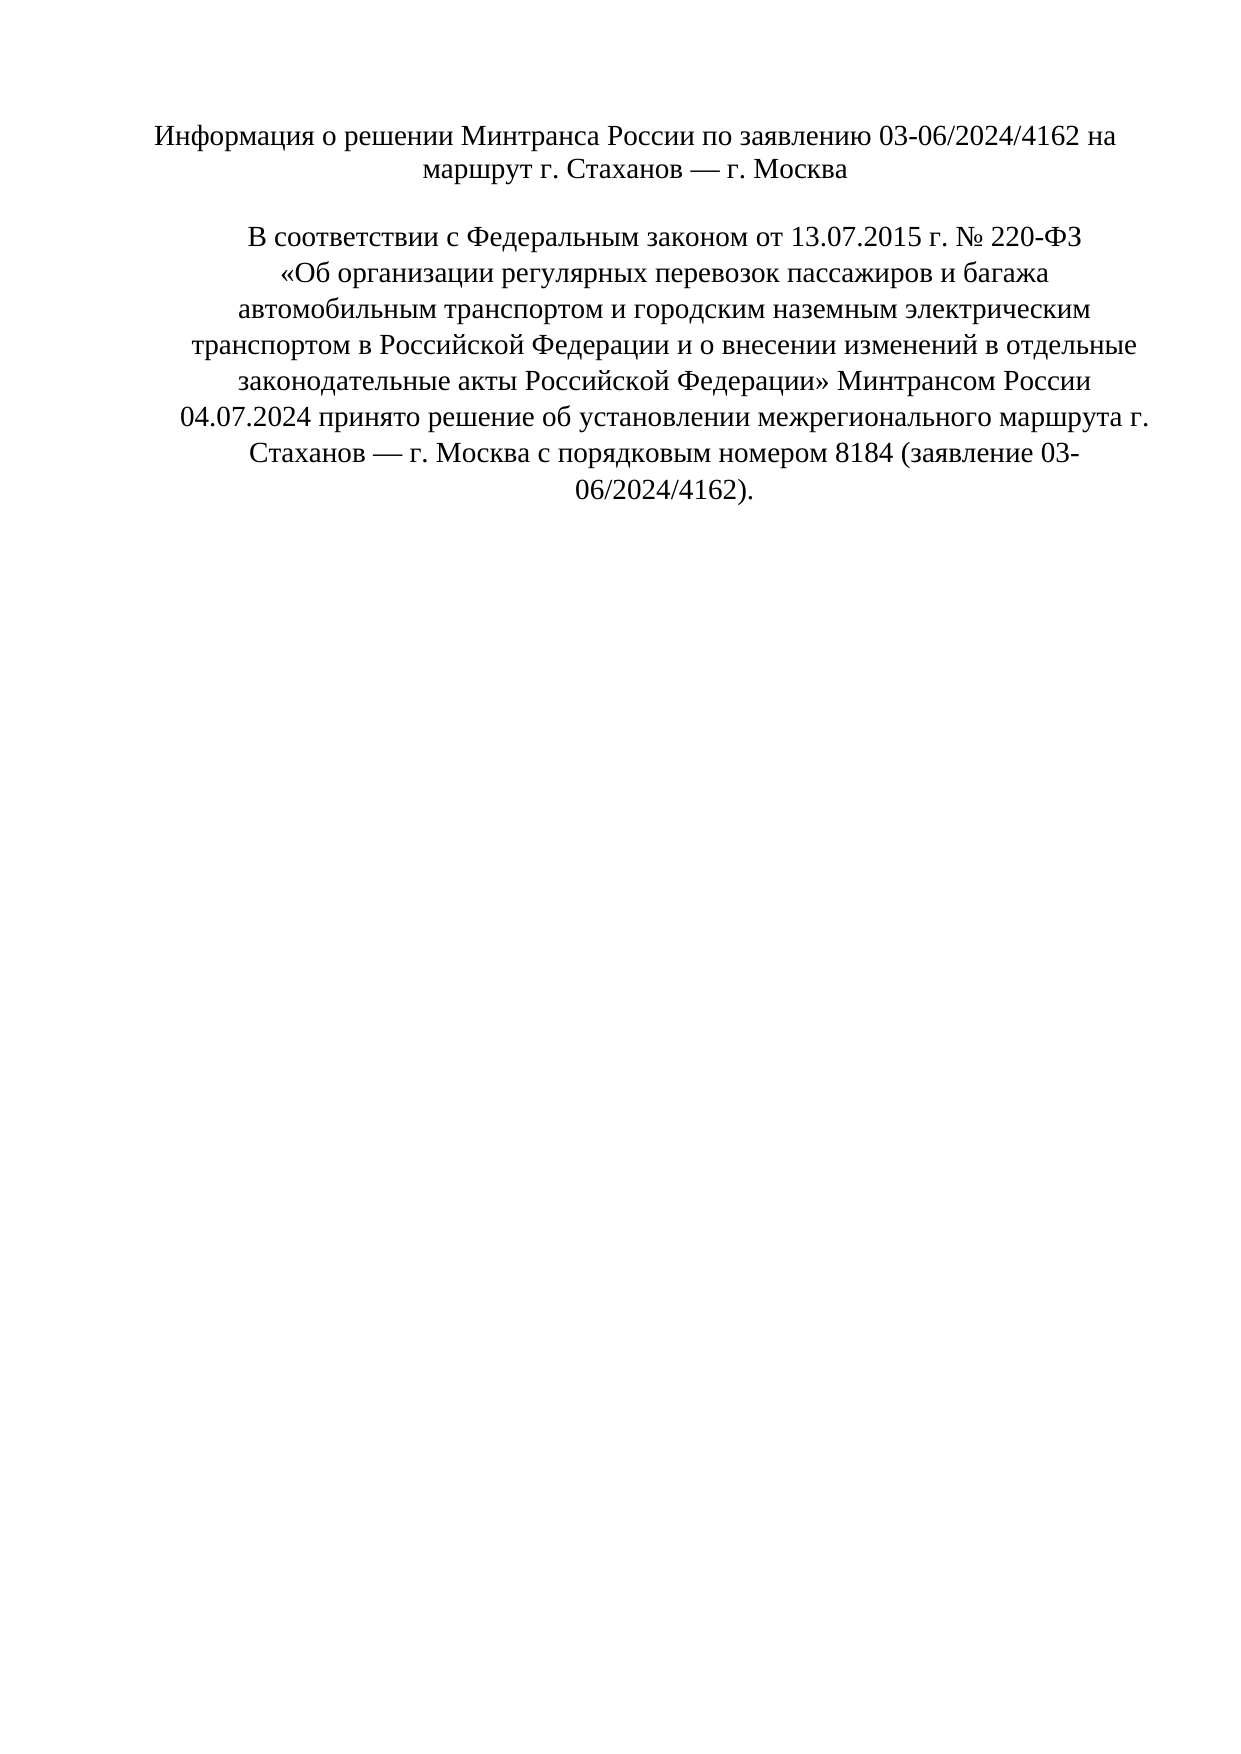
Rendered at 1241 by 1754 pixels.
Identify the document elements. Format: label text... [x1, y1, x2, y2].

text В соответствии с Федеральным законом от 13.07.2015 г. № 220-ФЗ «Об организации регулярных перевозок пассажиров и багажа автомобильным транспортом и городским наземным электрическим транспортом в Российской Федерации и о внесении изменений в отдельные законодательные акты Российской Федерации» Минтрансом России 04.07.2024 принято решение об установлении межрегионального маршрута г. Стаханов — г. Москва с порядковым номером 8184 (заявление 03-06/2024/4162). [177, 219, 1152, 505]
text Информация о решении Минтранса России по заявлению 03-06/2024/4162 на маршрут г. Стаханов — г. Москва [118, 118, 1152, 185]
